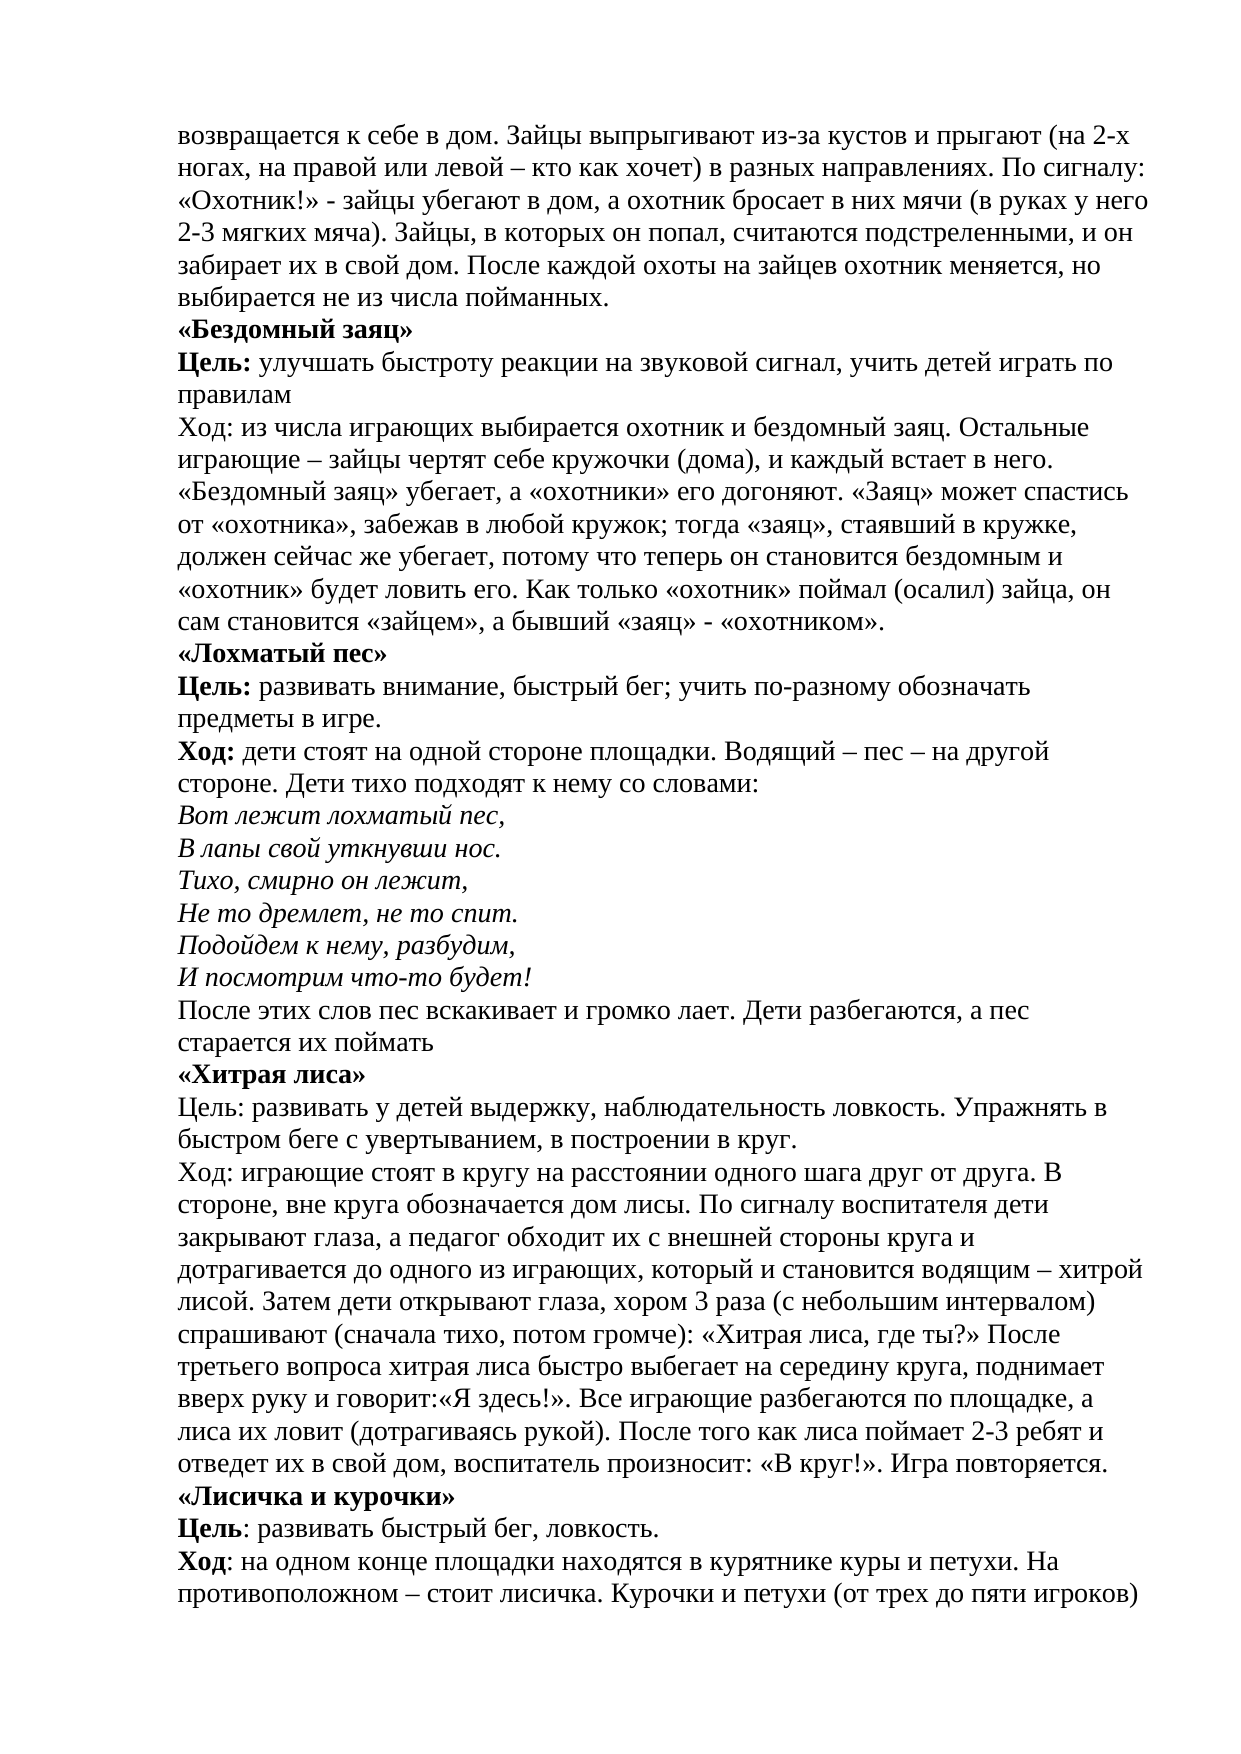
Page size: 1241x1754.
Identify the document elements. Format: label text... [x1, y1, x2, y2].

text «Лохматый пес» [177, 636, 1152, 669]
text Ход: дети стоят на одной стороне площадки. Водящий – пес – на другой стороне. Дети тихо подходят к нему со словами: [177, 734, 1152, 798]
text «Хитрая лиса» [177, 1058, 1152, 1090]
text Цель: улучшать быстроту реакции на звуковой сигнал, учить детей играть по правилам [177, 345, 1152, 410]
text И посмотрим что-то будет! [177, 960, 1152, 993]
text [177, 118, 1152, 312]
text Цель: развивать быстрый бег, ловкость. [177, 1511, 1152, 1543]
text Тихо, смирно он лежит, [177, 863, 1152, 896]
text Ход: из числа играющих выбирается охотник и бездомный заяц. Остальные играющие – зайцы чертят себе кружочки (дома), и каждый встает в него. [177, 410, 1152, 474]
text Цель: развивать внимание, быстрый бег; учить по-разному обозначать предметы в игре. [177, 669, 1152, 734]
text Ход: играющие стоят в кругу на расстоянии одного шага друг от друга. В стороне, вне круга обозначается дом лисы. По сигналу воспитателя дети закрывают глаза, а педагог обходит их с внешней стороны круга и дотрагивается до одного из играющих, который и становится водящим – хитрой лисой. Затем дети открывают глаза, хором 3 раза (с небольшим интервалом) спрашивают (сначала тихо, потом громче): «Хитрая лиса, где ты?» После третьего вопроса хитрая лиса быстро выбегает на середину круга, поднимает вверх руку и говорит:«Я здесь!». Все играющие разбегаются по площадке, а лиса их ловит (дотрагиваясь рукой). После того как лиса поймает 2-3 ребят и отведет их в свой дом, воспитатель произносит: «В круг!». Игра повторяется. [177, 1155, 1152, 1479]
text «Бездомный заяц» [177, 312, 1152, 345]
text «Бездомный заяц» убегает, а «охотники» его догоняют. «Заяц» может спастись от «охотника», забежав в любой кружок; тогда «заяц», стаявший в кружке, должен сейчас же убегает, потому что теперь он становится бездомным и «охотник» будет ловить его. Как только «охотник» поймал (осалил) зайца, он сам становится «зайцем», а бывший «заяц» - «охотником». [177, 474, 1152, 636]
text В лапы свой уткнувши нос. [177, 831, 1152, 863]
text Вот лежит лохматый пес, [177, 798, 1152, 831]
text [177, 1543, 1152, 1608]
text «Лисичка и курочки» [177, 1479, 1152, 1511]
text Не то дремлет, не то спит. [177, 896, 1152, 928]
text Цель: развивать у детей выдержку, наблюдательность ловкость. Упражнять в быстром беге с увертыванием, в построении в круг. [177, 1090, 1152, 1155]
text Подойдем к нему, разбудим, [177, 928, 1152, 960]
text После этих слов пес вскакивает и громко лает. Дети разбегаются, а пес старается их поймать [177, 993, 1152, 1058]
